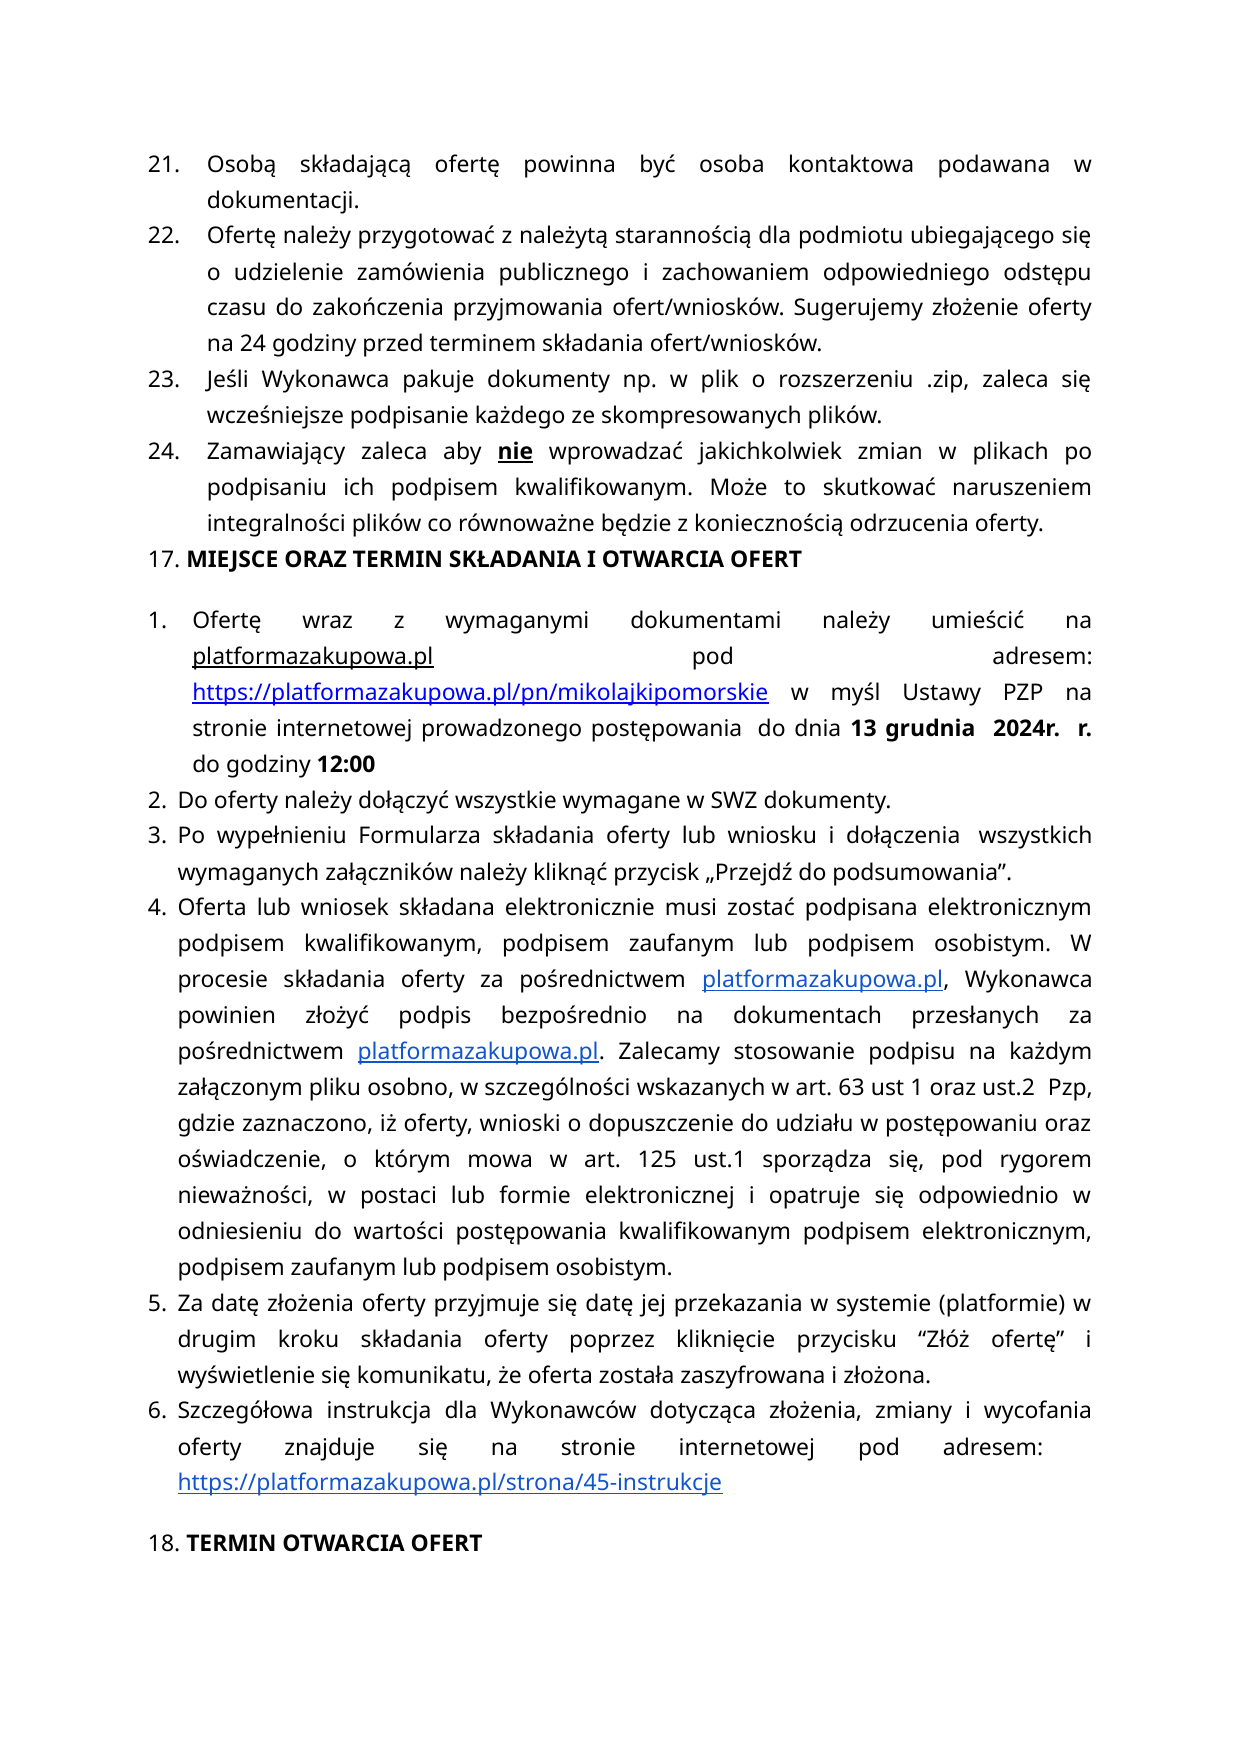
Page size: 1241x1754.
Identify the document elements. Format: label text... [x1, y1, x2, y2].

list Za datę złożenia oferty przyjmuje się datę jej przekazania w systemie (platformie) w drugim kroku składania oferty poprzez kliknięcie przycisku “Złóż ofertę” i wyświetlenie się komunikatu, że oferta została zaszyfrowana i złożona. [148, 1287, 1093, 1390]
list Po wypełnieniu Formularza składania oferty lub wniosku i dołączenia wszystkich wymaganych załączników należy kliknąć przycisk „Przejdź do podsumowania”. [148, 819, 1093, 887]
list Ofertę wraz z wymaganymi dokumentami należy umieścić na platformazakupowa.pl pod adresem: https://platformazakupowa.pl/pn/mikolajkipomorskie w myśl Ustawy PZP na stronie internetowej prowadzonego postępowania do dnia 13 grudnia 2024r. r. do godziny 12:00 [148, 604, 1093, 779]
list Zamawiający zaleca aby nie wprowadzać jakichkolwiek zmian w plikach po podpisaniu ich podpisem kwalifikowanym. Może to skutkować naruszeniem integralności plików co równoważne będzie z koniecznością odrzucenia oferty. [148, 435, 1093, 538]
list Osobą składającą ofertę powinna być osoba kontaktowa podawana w dokumentacji. [148, 148, 1093, 215]
list Oferta lub wniosek składana elektronicznie musi zostać podpisana elektronicznym podpisem kwalifikowanym, podpisem zaufanym lub podpisem osobistym. W procesie składania oferty za pośrednictwem platformazakupowa.pl, Wykonawca powinien złożyć podpis bezpośrednio na dokumentach przesłanych za pośrednictwem platformazakupowa.pl. Zalecamy stosowanie podpisu na każdym załączonym pliku osobno, w szczególności wskazanych w art. 63 ust 1 oraz ust.2 Pzp, gdzie zaznaczono, iż oferty, wnioski o dopuszczenie do udziału w postępowaniu oraz oświadczenie, o którym mowa w art. 125 ust.1 sporządza się, pod rygorem nieważności, w postaci lub formie elektronicznej i opatruje się odpowiednio w odniesieniu do wartości postępowania kwalifikowanym podpisem elektronicznym, podpisem zaufanym lub podpisem osobistym. [148, 891, 1093, 1282]
list Szczegółowa instrukcja dla Wykonawców dotycząca złożenia, zmiany i wycofania oferty znajduje się na stronie internetowej pod adresem: https://platformazakupowa.pl/strona/45-instrukcje [148, 1394, 1093, 1498]
text 17. MIEJSCE ORAZ TERMIN SKŁADANIA I OTWARCIA OFERT [148, 543, 1093, 574]
list Do oferty należy dołączyć wszystkie wymagane w SWZ dokumenty. [148, 783, 1093, 815]
list Jeśli Wykonawca pakuje dokumenty np. w plik o rozszerzeniu .zip, zaleca się wcześniejsze podpisanie każdego ze skompresowanych plików. [148, 363, 1093, 430]
text 18. TERMIN OTWARCIA OFERT [148, 1527, 1093, 1558]
list Ofertę należy przygotować z należytą starannością dla podmiotu ubiegającego się o udzielenie zamówienia publicznego i zachowaniem odpowiedniego odstępu czasu do zakończenia przyjmowania ofert/wniosków. Sugerujemy złożenie oferty na 24 godziny przed terminem składania ofert/wniosków. [148, 219, 1093, 358]
